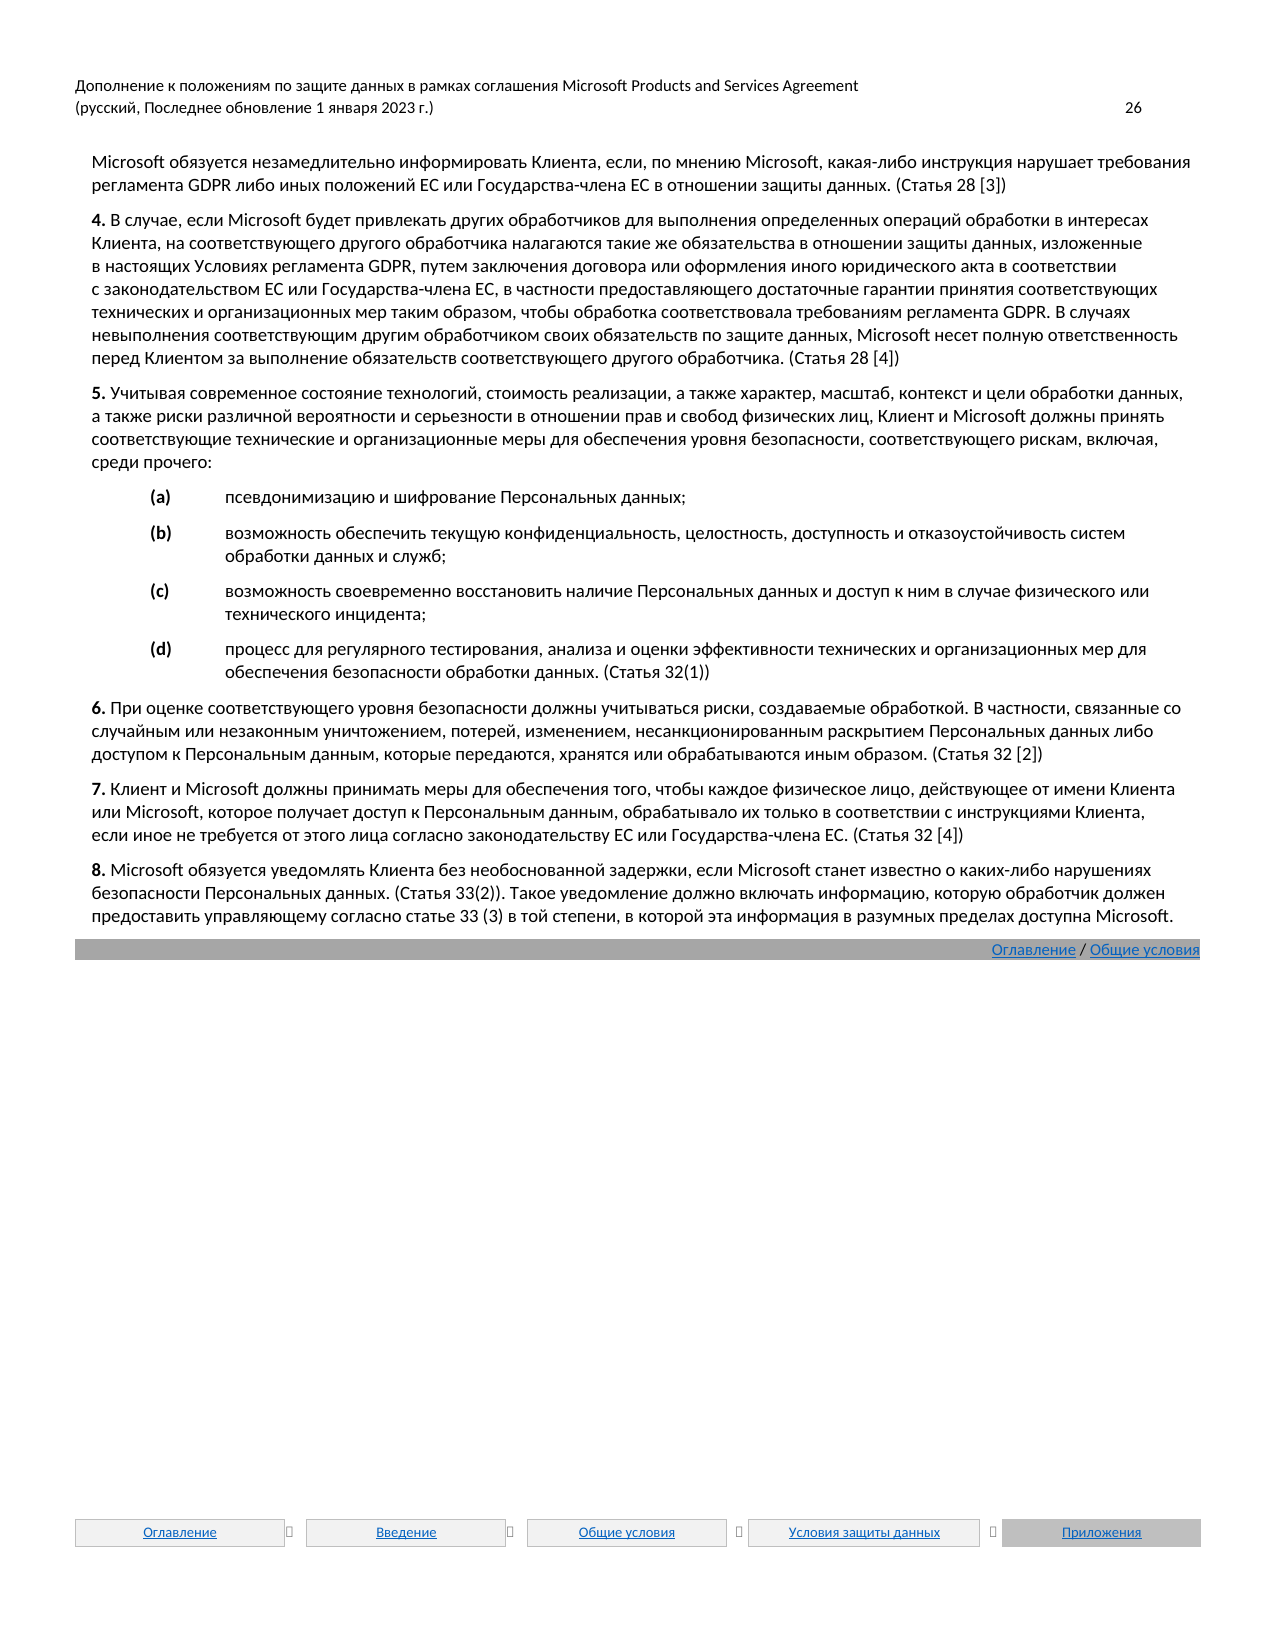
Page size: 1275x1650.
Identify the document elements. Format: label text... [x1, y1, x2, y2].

list (c) возможность своевременно восстановить наличие Персональных данных и доступ к ним в случае физического или технического инцидента; [150, 579, 1200, 625]
list 7. Клиент и Microsoft должны принимать меры для обеспечения того, чтобы каждое физическое лицо, действующее от имени Клиента или Microsoft, которое получает доступ к Персональным данным, обрабатывало их только в соответствии с инструкциями Клиента, если иное не требуется от этого лица согласно законодательству ЕС или Государства-члена ЕС. (Статья 32 [4]) [91, 777, 1200, 846]
list Microsoft обязуется незамедлительно информировать Клиента, если, по мнению Microsoft, какая-либо инструкция нарушает требования регламента GDPR либо иных положений ЕС или Государства-члена ЕС в отношении защиты данных. (Статья 28 [3]) [91, 150, 1200, 196]
list 8. Microsoft обязуется уведомлять Клиента без необоснованной задержки, если Microsoft станет известно о каких-либо нарушениях безопасности Персональных данных. (Статья 33(2)). Такое уведомление должно включать информацию, которую обработчик должен предоставить управляющему согласно статье 33 (3) в той степени, в которой эта информация в разумных пределах доступна Microsoft. [91, 858, 1200, 927]
list 6. При оценке соответствующего уровня безопасности должны учитываться риски, создаваемые обработкой. В частности, связанные со случайным или незаконным уничтожением, потерей, изменением, несанкционированным раскрытием Персональных данных либо доступом к Персональным данным, которые передаются, хранятся или обрабатываются иным образом. (Статья 32 [2]) [91, 696, 1200, 764]
list 4. В случае, если Microsoft будет привлекать других обработчиков для выполнения определенных операций обработки в интересах Клиента, на соответствующего другого обработчика налагаются такие же обязательства в отношении защиты данных, изложенные в настоящих Условиях регламента GDPR, путем заключения договора или оформления иного юридического акта в соответствии с законодательством ЕС или Государства-члена ЕС, в частности предоставляющего достаточные гарантии принятия соответствующих технических и организационных мер таким образом, чтобы обработка соответствовала требованиям регламента GDPR. В случаях невыполнения соответствующим другим обработчиком своих обязательств по защите данных, Microsoft несет полную ответственность перед Клиентом за выполнение обязательств соответствующего другого обработчика. (Статья 28 [4]) [91, 208, 1200, 369]
list (b) возможность обеспечить текущую конфиденциальность, целостность, доступность и отказоустойчивость систем обработки данных и служб; [150, 521, 1200, 567]
list (a) псевдонимизацию и шифрование Персональных данных; [150, 485, 1200, 508]
list (d) процесс для регулярного тестирования, анализа и оценки эффективности технических и организационных мер для обеспечения безопасности обработки данных. (Статья 32(1)) [150, 637, 1200, 683]
list 5. Учитывая современное состояние технологий, стоимость реализации, а также характер, масштаб, контекст и цели обработки данных, а также риски различной вероятности и серьезности в отношении прав и свобод физических лиц, Клиент и Microsoft должны принять соответствующие технические и организационные меры для обеспечения уровня безопасности, соответствующего рискам, включая, среди прочего: [91, 381, 1200, 473]
list Оглавление / Общие условия [75, 939, 1200, 960]
